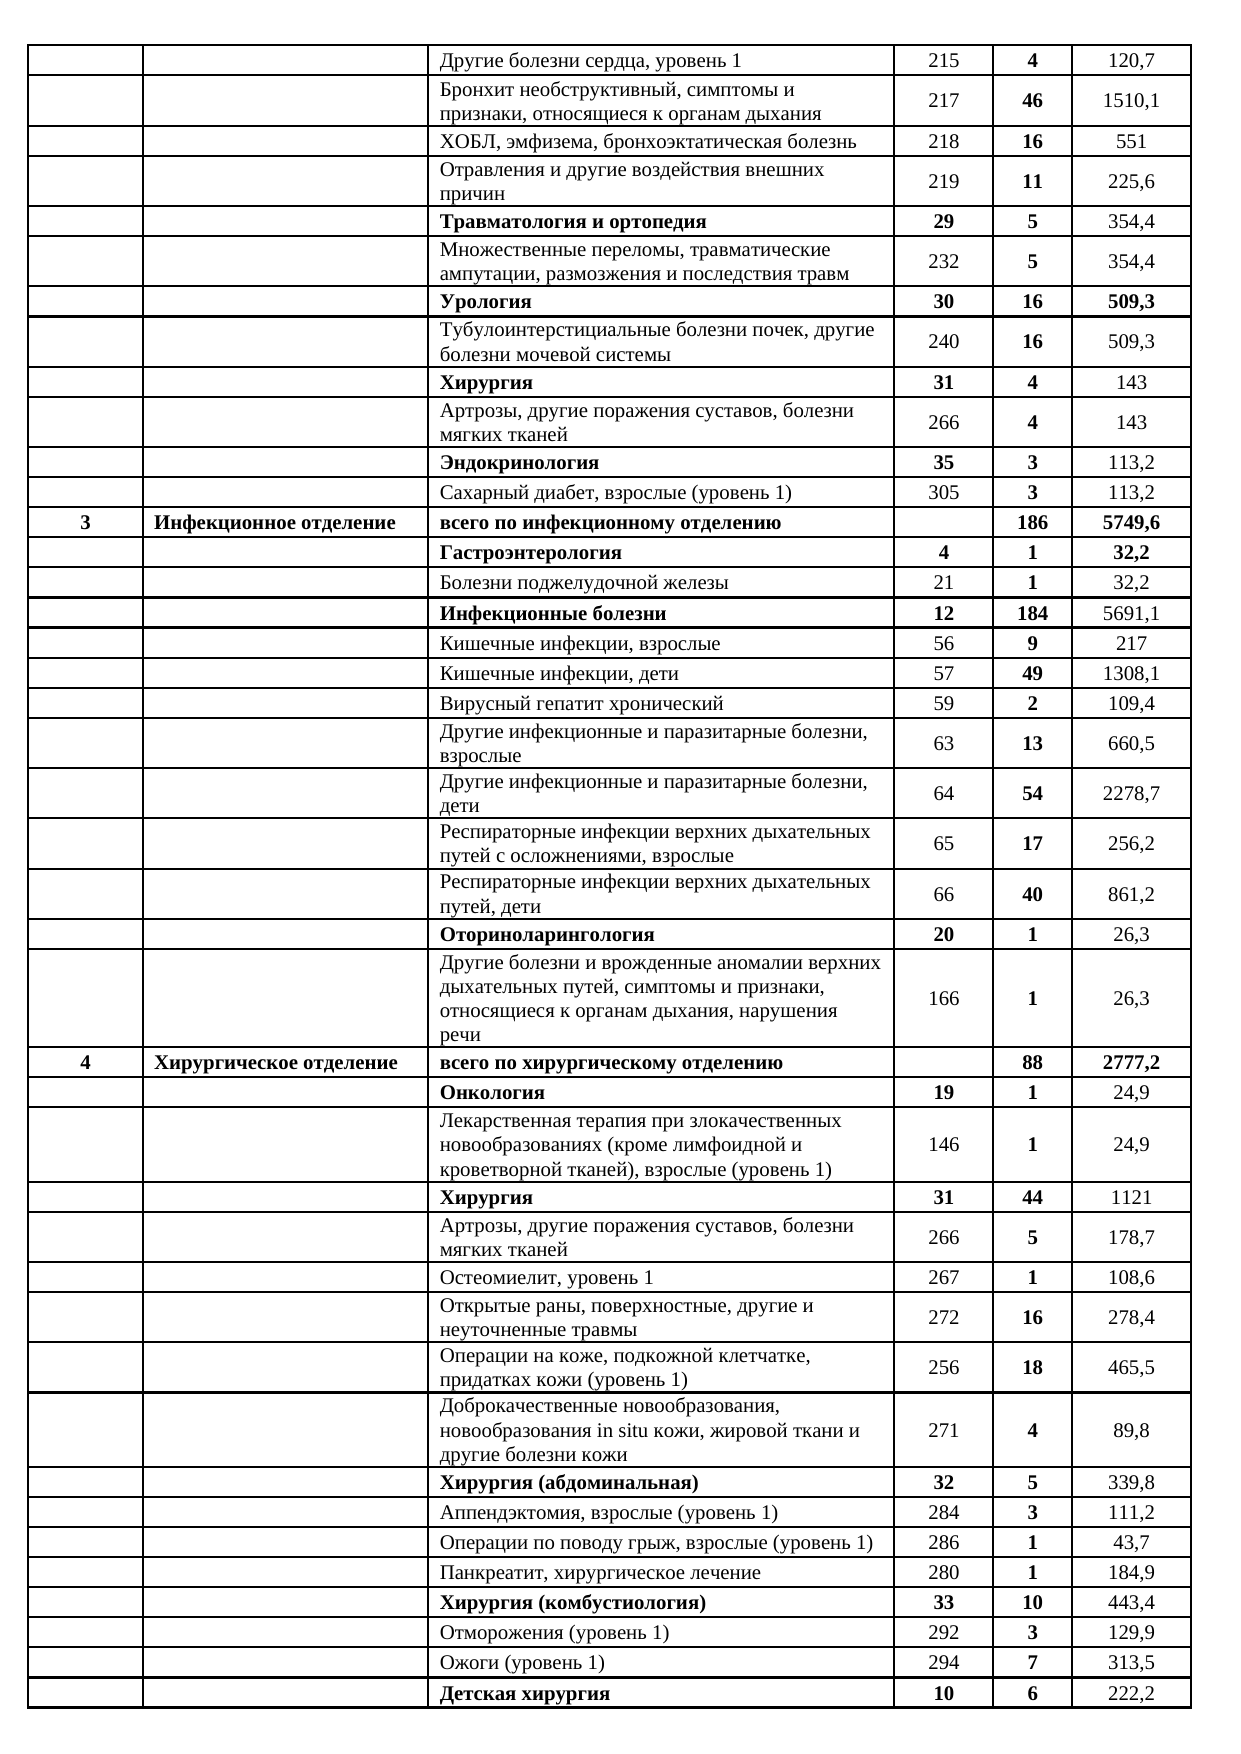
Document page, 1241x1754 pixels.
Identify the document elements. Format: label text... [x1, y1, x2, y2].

table_cell 284 [895, 1498, 992, 1526]
table_cell [144, 659, 427, 687]
table_cell [29, 157, 142, 205]
table_cell [144, 46, 427, 74]
table_cell [29, 920, 142, 948]
table_cell [144, 1528, 427, 1556]
table_cell 217 [895, 76, 992, 124]
table_cell 32 [895, 1468, 992, 1496]
table_cell [29, 1213, 142, 1261]
table_cell [29, 1558, 142, 1586]
table_cell 109,4 [1073, 689, 1190, 717]
table_cell 4 [994, 398, 1071, 446]
table_cell 1 [994, 920, 1071, 948]
table_cell 184,9 [1073, 1558, 1190, 1586]
table_cell [29, 318, 142, 366]
table_cell 2278,7 [1073, 769, 1190, 817]
table_cell 111,2 [1073, 1498, 1190, 1526]
table_cell 32,2 [1073, 538, 1190, 566]
table_cell 4 [29, 1048, 142, 1076]
table_cell [144, 1108, 427, 1181]
table_cell 11 [994, 157, 1071, 205]
table_cell 354,4 [1073, 207, 1190, 235]
table_cell 292 [895, 1618, 992, 1646]
table_cell 64 [895, 769, 992, 817]
table_cell 313,5 [1073, 1648, 1190, 1676]
table_cell Кишечные инфекции, взрослые [429, 629, 893, 657]
table_cell 3 [29, 508, 142, 536]
table_cell [29, 1343, 142, 1391]
table_cell 5749,6 [1073, 508, 1190, 536]
table_cell 89,8 [1073, 1394, 1190, 1466]
table_cell [144, 819, 427, 867]
table_cell 113,2 [1073, 448, 1190, 476]
table_cell 280 [895, 1558, 992, 1586]
table_cell Сахарный диабет, взрослые (уровень 1) [429, 478, 893, 506]
table_cell 861,2 [1073, 870, 1190, 918]
table_cell 16 [994, 318, 1071, 366]
table_cell Кишечные инфекции, дети [429, 659, 893, 687]
table_cell [144, 448, 427, 476]
table_cell 3 [994, 1498, 1071, 1526]
table_cell [144, 127, 427, 155]
table_cell Тубулоинтерстициальные болезни почек, другие болезни мочевой системы [429, 318, 893, 366]
table_cell ХОБЛ, эмфизема, бронхоэктатическая болезнь [429, 127, 893, 155]
table_cell 3 [994, 448, 1071, 476]
table_cell [144, 568, 427, 596]
table_cell 40 [994, 870, 1071, 918]
table_cell 1 [994, 1078, 1071, 1106]
table_cell Остеомиелит, уровень 1 [429, 1263, 893, 1291]
table_cell Хирургия [429, 1183, 893, 1211]
table_cell 30 [895, 287, 992, 315]
table_cell 266 [895, 1213, 992, 1261]
table_cell [29, 1498, 142, 1526]
table_cell [144, 207, 427, 235]
table_cell [144, 1588, 427, 1616]
table_cell 272 [895, 1293, 992, 1341]
table_cell [29, 287, 142, 315]
table_cell Другие болезни и врожденные аномалии верхних дыхательных путей, симптомы и признаки, относящиеся к органам дыхания, нарушения речи [429, 950, 893, 1046]
table_cell 21 [895, 568, 992, 596]
table_cell [29, 599, 142, 626]
table_cell 12 [895, 599, 992, 626]
table_cell Панкреатит, хирургическое лечение [429, 1558, 893, 1586]
table_cell 16 [994, 1293, 1071, 1341]
table_cell [144, 689, 427, 717]
table_cell [144, 538, 427, 566]
table_cell Детская хирургия [429, 1679, 893, 1706]
table_cell Гастроэнтерология [429, 538, 893, 566]
table_cell [144, 599, 427, 626]
table_cell 108,6 [1073, 1263, 1190, 1291]
table_cell Вирусный гепатит хронический [429, 689, 893, 717]
table_cell 3 [994, 478, 1071, 506]
table_cell 178,7 [1073, 1213, 1190, 1261]
table_cell 16 [994, 287, 1071, 315]
table_cell 1121 [1073, 1183, 1190, 1211]
table_cell 46 [994, 76, 1071, 124]
table_cell [29, 46, 142, 74]
table_cell [29, 538, 142, 566]
table_cell 232 [895, 237, 992, 285]
table_cell [144, 950, 427, 1046]
table_cell [29, 819, 142, 867]
table_cell [29, 1263, 142, 1291]
table_cell 35 [895, 448, 992, 476]
table_cell [29, 719, 142, 767]
table_cell 59 [895, 689, 992, 717]
table_cell 271 [895, 1394, 992, 1466]
table_cell Урология [429, 287, 893, 315]
table_cell Аппендэктомия, взрослые (уровень 1) [429, 1498, 893, 1526]
table_cell 65 [895, 819, 992, 867]
table_cell 240 [895, 318, 992, 366]
table_cell 33 [895, 1588, 992, 1616]
table_cell 29 [895, 207, 992, 235]
table_cell [144, 287, 427, 315]
table_cell 1510,1 [1073, 76, 1190, 124]
table_cell 184 [994, 599, 1071, 626]
table_cell [144, 1293, 427, 1341]
table_cell [29, 1588, 142, 1616]
table_cell 56 [895, 629, 992, 657]
table_cell 305 [895, 478, 992, 506]
table_cell 57 [895, 659, 992, 687]
table_cell [144, 1618, 427, 1646]
table_cell Респираторные инфекции верхних дыхательных путей, дети [429, 870, 893, 918]
table_cell Отравления и другие воздействия внешних причин [429, 157, 893, 205]
table_cell 26,3 [1073, 950, 1190, 1046]
table_cell Операции на коже, подкожной клетчатке, придатках кожи (уровень 1) [429, 1343, 893, 1391]
table_cell Другие инфекционные и паразитарные болезни, взрослые [429, 719, 893, 767]
table_cell 1 [994, 1108, 1071, 1181]
table_cell 143 [1073, 368, 1190, 396]
table_cell 5 [994, 1468, 1071, 1496]
table_cell 146 [895, 1108, 992, 1181]
table_cell 217 [1073, 629, 1190, 657]
table_cell 186 [994, 508, 1071, 536]
table_cell [144, 76, 427, 124]
table_cell 218 [895, 127, 992, 155]
table_cell 7 [994, 1648, 1071, 1676]
table_cell [29, 127, 142, 155]
table_cell 219 [895, 157, 992, 205]
table_cell 2777,2 [1073, 1048, 1190, 1076]
table_cell Хирургическое отделение [144, 1048, 427, 1076]
table_cell Лекарственная терапия при злокачественных новообразованиях (кроме лимфоидной и кроветворной тканей), взрослые (уровень 1) [429, 1108, 893, 1181]
table_cell [144, 1468, 427, 1496]
table_cell [144, 368, 427, 396]
table_cell [144, 1343, 427, 1391]
table_cell 1308,1 [1073, 659, 1190, 687]
table_cell [144, 629, 427, 657]
table_cell [144, 870, 427, 918]
table_cell 129,9 [1073, 1618, 1190, 1646]
table_cell 120,7 [1073, 46, 1190, 74]
table_cell [144, 1648, 427, 1676]
table_cell 1 [994, 1528, 1071, 1556]
table_cell 26,3 [1073, 920, 1190, 948]
table_cell 5 [994, 207, 1071, 235]
table_cell 222,2 [1073, 1679, 1190, 1706]
table_cell 215 [895, 46, 992, 74]
table_cell 9 [994, 629, 1071, 657]
table_cell Травматология и ортопедия [429, 207, 893, 235]
table_cell 278,4 [1073, 1293, 1190, 1341]
table_cell Артрозы, другие поражения суставов, болезни мягких тканей [429, 398, 893, 446]
table_cell [144, 1183, 427, 1211]
table_cell 113,2 [1073, 478, 1190, 506]
table_cell 166 [895, 950, 992, 1046]
table_cell [144, 1263, 427, 1291]
table_cell 443,4 [1073, 1588, 1190, 1616]
table_cell 1 [994, 1558, 1071, 1586]
table_cell Другие болезни сердца, уровень 1 [429, 46, 893, 74]
table_cell [29, 1679, 142, 1706]
table_cell [29, 207, 142, 235]
table_cell 49 [994, 659, 1071, 687]
table_cell Отморожения (уровень 1) [429, 1618, 893, 1646]
table_cell [29, 659, 142, 687]
table_cell 509,3 [1073, 287, 1190, 315]
table_cell Онкология [429, 1078, 893, 1106]
table_cell Инфекционное отделение [144, 508, 427, 536]
table_cell [29, 398, 142, 446]
table_cell [144, 719, 427, 767]
table_cell Хирургия [429, 368, 893, 396]
table_cell [144, 1394, 427, 1466]
table_cell [29, 1528, 142, 1556]
table_cell Ожоги (уровень 1) [429, 1648, 893, 1676]
table_cell 1 [994, 950, 1071, 1046]
table_cell 17 [994, 819, 1071, 867]
table_cell 10 [895, 1679, 992, 1706]
table_cell [29, 950, 142, 1046]
table_cell 256 [895, 1343, 992, 1391]
table_cell 4 [994, 368, 1071, 396]
table_cell 44 [994, 1183, 1071, 1211]
table_cell 24,9 [1073, 1108, 1190, 1181]
table_cell Доброкачественные новообразования, новообразования in situ кожи, жировой ткани и другие болезни кожи [429, 1394, 893, 1466]
table_cell 509,3 [1073, 318, 1190, 366]
table_cell Респираторные инфекции верхних дыхательных путей с осложнениями, взрослые [429, 819, 893, 867]
table_cell Хирургия (комбустиология) [429, 1588, 893, 1616]
table_cell 465,5 [1073, 1343, 1190, 1391]
table_cell 294 [895, 1648, 992, 1676]
table_cell [29, 1108, 142, 1181]
table_cell 5691,1 [1073, 599, 1190, 626]
table_cell 4 [895, 538, 992, 566]
table_cell 256,2 [1073, 819, 1190, 867]
table_cell Хирургия (абдоминальная) [429, 1468, 893, 1496]
table_cell Инфекционные болезни [429, 599, 893, 626]
table_cell [144, 920, 427, 948]
table_cell [29, 870, 142, 918]
table_cell [144, 1213, 427, 1261]
table_cell [29, 1293, 142, 1341]
table_cell 225,6 [1073, 157, 1190, 205]
table_cell 551 [1073, 127, 1190, 155]
table_cell [29, 237, 142, 285]
table_cell Болезни поджелудочной железы [429, 568, 893, 596]
table_cell [29, 1618, 142, 1646]
table_cell Оториноларингология [429, 920, 893, 948]
table_cell 339,8 [1073, 1468, 1190, 1496]
table_cell 5 [994, 1213, 1071, 1261]
table_cell 63 [895, 719, 992, 767]
table_cell 143 [1073, 398, 1190, 446]
table_cell всего по хирургическому отделению [429, 1048, 893, 1076]
table_cell 31 [895, 368, 992, 396]
table_cell 54 [994, 769, 1071, 817]
table_cell [144, 157, 427, 205]
table_cell Артрозы, другие поражения суставов, болезни мягких тканей [429, 1213, 893, 1261]
table_cell 1 [994, 538, 1071, 566]
table_cell Эндокринология [429, 448, 893, 476]
table_cell 19 [895, 1078, 992, 1106]
table_cell 4 [994, 1394, 1071, 1466]
table_cell [29, 1078, 142, 1106]
table_cell [29, 76, 142, 124]
table_cell 4 [994, 46, 1071, 74]
table_cell [29, 629, 142, 657]
table_cell [895, 508, 992, 536]
table_cell [29, 478, 142, 506]
table_cell [29, 368, 142, 396]
table_cell [144, 398, 427, 446]
table_cell Операции по поводу грыж, взрослые (уровень 1) [429, 1528, 893, 1556]
table_cell Открытые раны, поверхностные, другие и неуточненные травмы [429, 1293, 893, 1341]
table_cell 267 [895, 1263, 992, 1291]
table_cell [29, 1183, 142, 1211]
table_cell [29, 448, 142, 476]
table_cell 6 [994, 1679, 1071, 1706]
table_cell [895, 1048, 992, 1076]
table_cell всего по инфекционному отделению [429, 508, 893, 536]
table_cell 266 [895, 398, 992, 446]
table_cell [29, 1648, 142, 1676]
table_cell 354,4 [1073, 237, 1190, 285]
table_cell [144, 318, 427, 366]
table_cell Бронхит необструктивный, симптомы и признаки, относящиеся к органам дыхания [429, 76, 893, 124]
table_cell 18 [994, 1343, 1071, 1391]
table_cell [29, 568, 142, 596]
table_cell 1 [994, 568, 1071, 596]
table_cell 66 [895, 870, 992, 918]
table_cell 43,7 [1073, 1528, 1190, 1556]
table_cell [29, 689, 142, 717]
table_cell [144, 1679, 427, 1706]
table_cell 5 [994, 237, 1071, 285]
table_cell 88 [994, 1048, 1071, 1076]
table_cell 3 [994, 1618, 1071, 1646]
table_cell 31 [895, 1183, 992, 1211]
table_cell 1 [994, 1263, 1071, 1291]
table_cell 2 [994, 689, 1071, 717]
table_cell 20 [895, 920, 992, 948]
table_cell [144, 1078, 427, 1106]
table_cell [29, 769, 142, 817]
table_cell Другие инфекционные и паразитарные болезни, дети [429, 769, 893, 817]
table_cell 10 [994, 1588, 1071, 1616]
table_cell [144, 237, 427, 285]
table_cell [144, 478, 427, 506]
table_cell 32,2 [1073, 568, 1190, 596]
table_cell 13 [994, 719, 1071, 767]
table_cell [144, 769, 427, 817]
table_cell 286 [895, 1528, 992, 1556]
table_cell Множественные переломы, травматические ампутации, размозжения и последствия травм [429, 237, 893, 285]
table_cell 24,9 [1073, 1078, 1190, 1106]
table_cell [29, 1394, 142, 1466]
table_cell [144, 1498, 427, 1526]
table_cell 16 [994, 127, 1071, 155]
table_cell 660,5 [1073, 719, 1190, 767]
table_cell [144, 1558, 427, 1586]
table_cell [29, 1468, 142, 1496]
